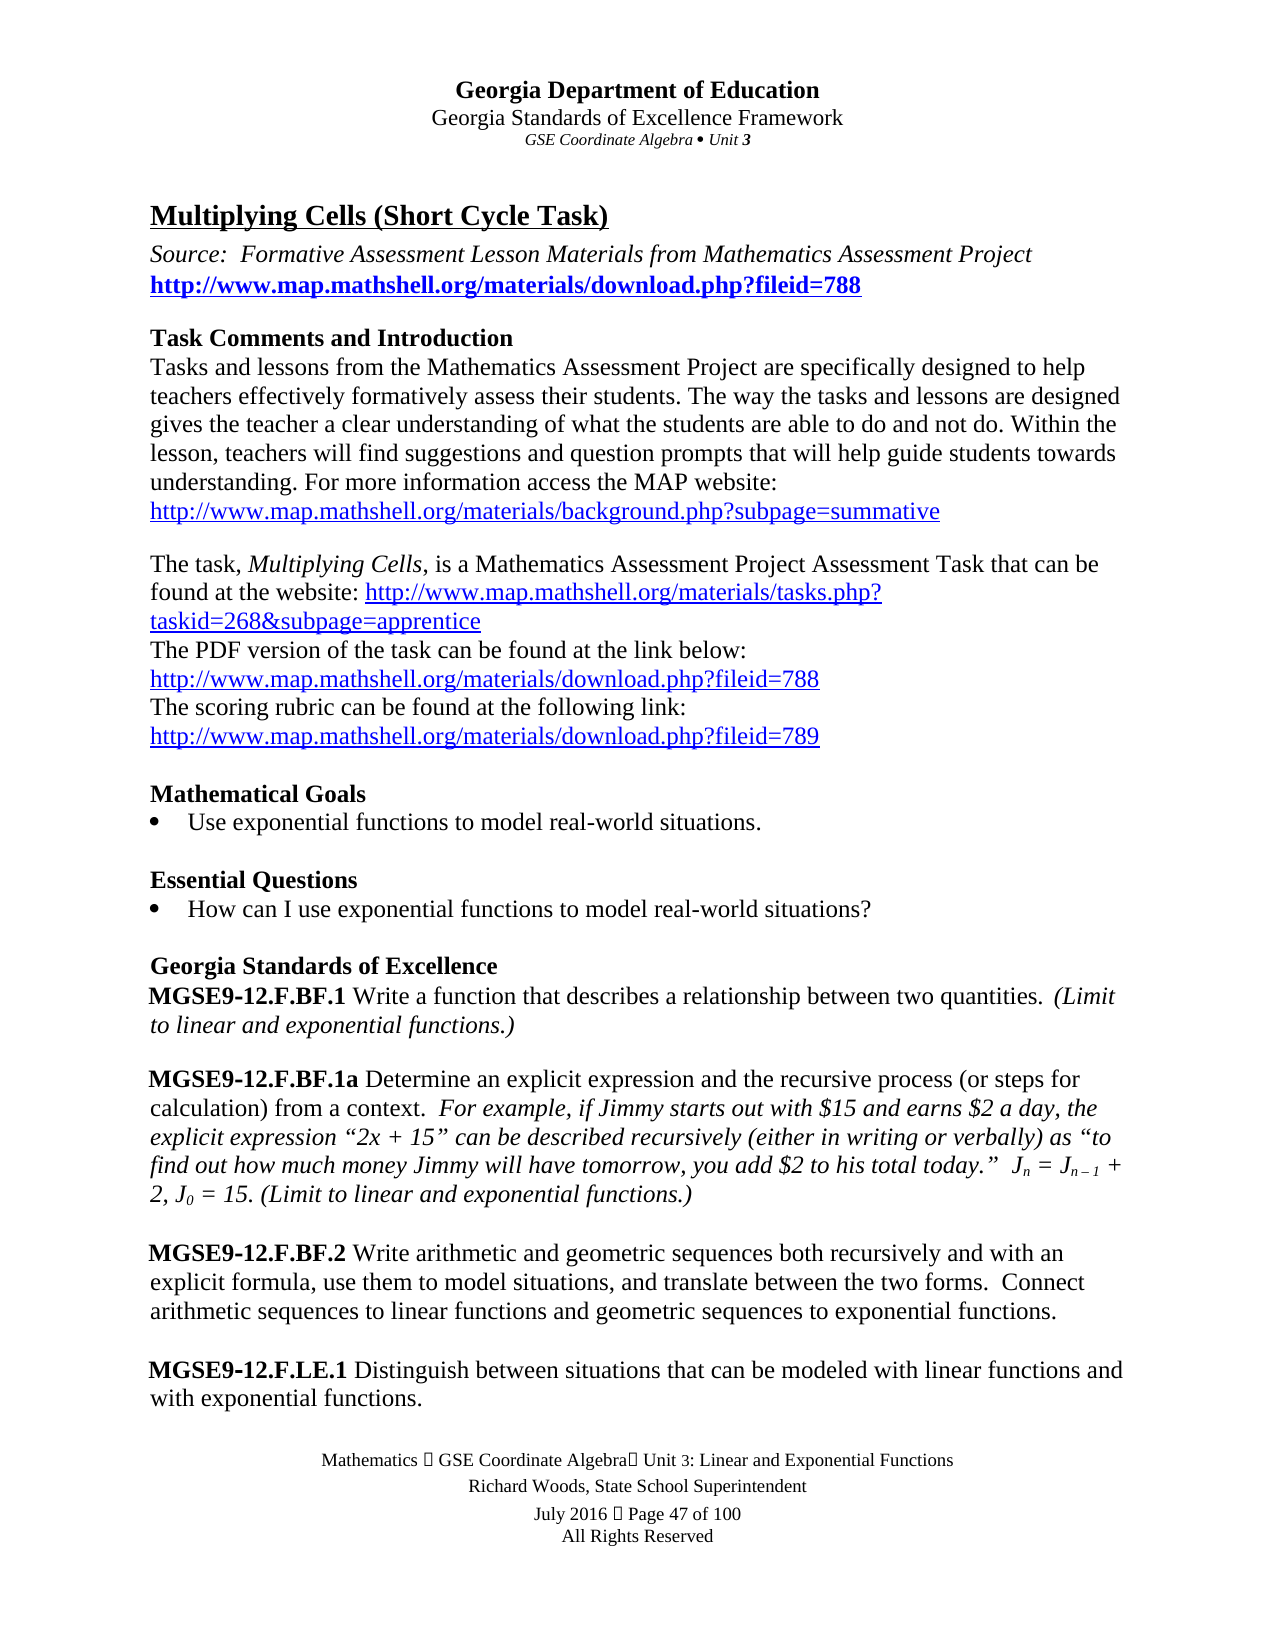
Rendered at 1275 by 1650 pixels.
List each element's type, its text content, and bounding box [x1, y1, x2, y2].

text MGSE9‐12.F.BF.1a Determine an explicit expression and the recursive process (or steps for calculation) from a context. For example, if Jimmy starts out with $15 and earns $2 a day, the explicit expression “2x + 15” can be described recursively (either in writing or verbally) as “to find out how much money Jimmy will have tomorrow, you add $2 to his total today.” Jn = Jn – 1 + 2, J0 = 15. (Limit to linear and exponential functions.) [148, 1063, 1125, 1208]
text Source: Formative Assessment Lesson Materials from Mathematics Assessment Project [150, 239, 1125, 268]
text The PDF version of the task can be found at the link below: [150, 635, 1125, 664]
text MGSE9‐12.F.BF.1 Write a function that describes a relationship between two quantities. (Limit to linear and exponential functions.) [148, 980, 1125, 1039]
text Tasks and lessons from the Mathematics Assessment Project are specifically designed to help teachers effectively formatively assess their students. The way the tasks and lessons are designed gives the teacher a clear understanding of what the students are able to do and not do. Within the lesson, teachers will find suggestions and question prompts that will help guide students towards understanding. For more information access the MAP website: [150, 352, 1125, 496]
text The task, Multiplying Cells, is a Mathematics Assessment Project Assessment Task that can be found at the website: http://www.map.mathshell.org/materials/tasks.php?taskid=268&subpage=apprentice [150, 549, 1125, 635]
list How can I use exponential functions to model real-world situations? [150, 894, 1125, 922]
text Essential Questions [150, 865, 1125, 894]
text http://www.map.mathshell.org/materials/download.php?fileid=788 [150, 271, 1125, 299]
text Georgia Standards of Excellence [150, 951, 1125, 980]
text http://www.map.mathshell.org/materials/download.php?fileid=789 [150, 721, 1125, 750]
text http://www.map.mathshell.org/materials/download.php?fileid=788 [150, 664, 1125, 692]
text Mathematical Goals [150, 779, 1125, 807]
text http://www.map.mathshell.org/materials/background.php?subpage=summative [150, 496, 1125, 524]
subtitle Multiplying Cells (Short Cycle Task) [150, 198, 1125, 232]
list Use exponential functions to model real-world situations. [150, 807, 1125, 836]
text MGSE9‐12.F.BF.2 Write arithmetic and geometric sequences both recursively and with an explicit formula, use them to model situations, and translate between the two forms. Connect arithmetic sequences to linear functions and geometric sequences to exponential functions. [148, 1237, 1125, 1324]
text MGSE9‐12.F.LE.1 Distinguish between situations that can be modeled with linear functions and with exponential functions. [148, 1353, 1125, 1412]
text Task Comments and Introduction [150, 323, 1125, 352]
text The scoring rubric can be found at the following link: [150, 692, 1125, 721]
